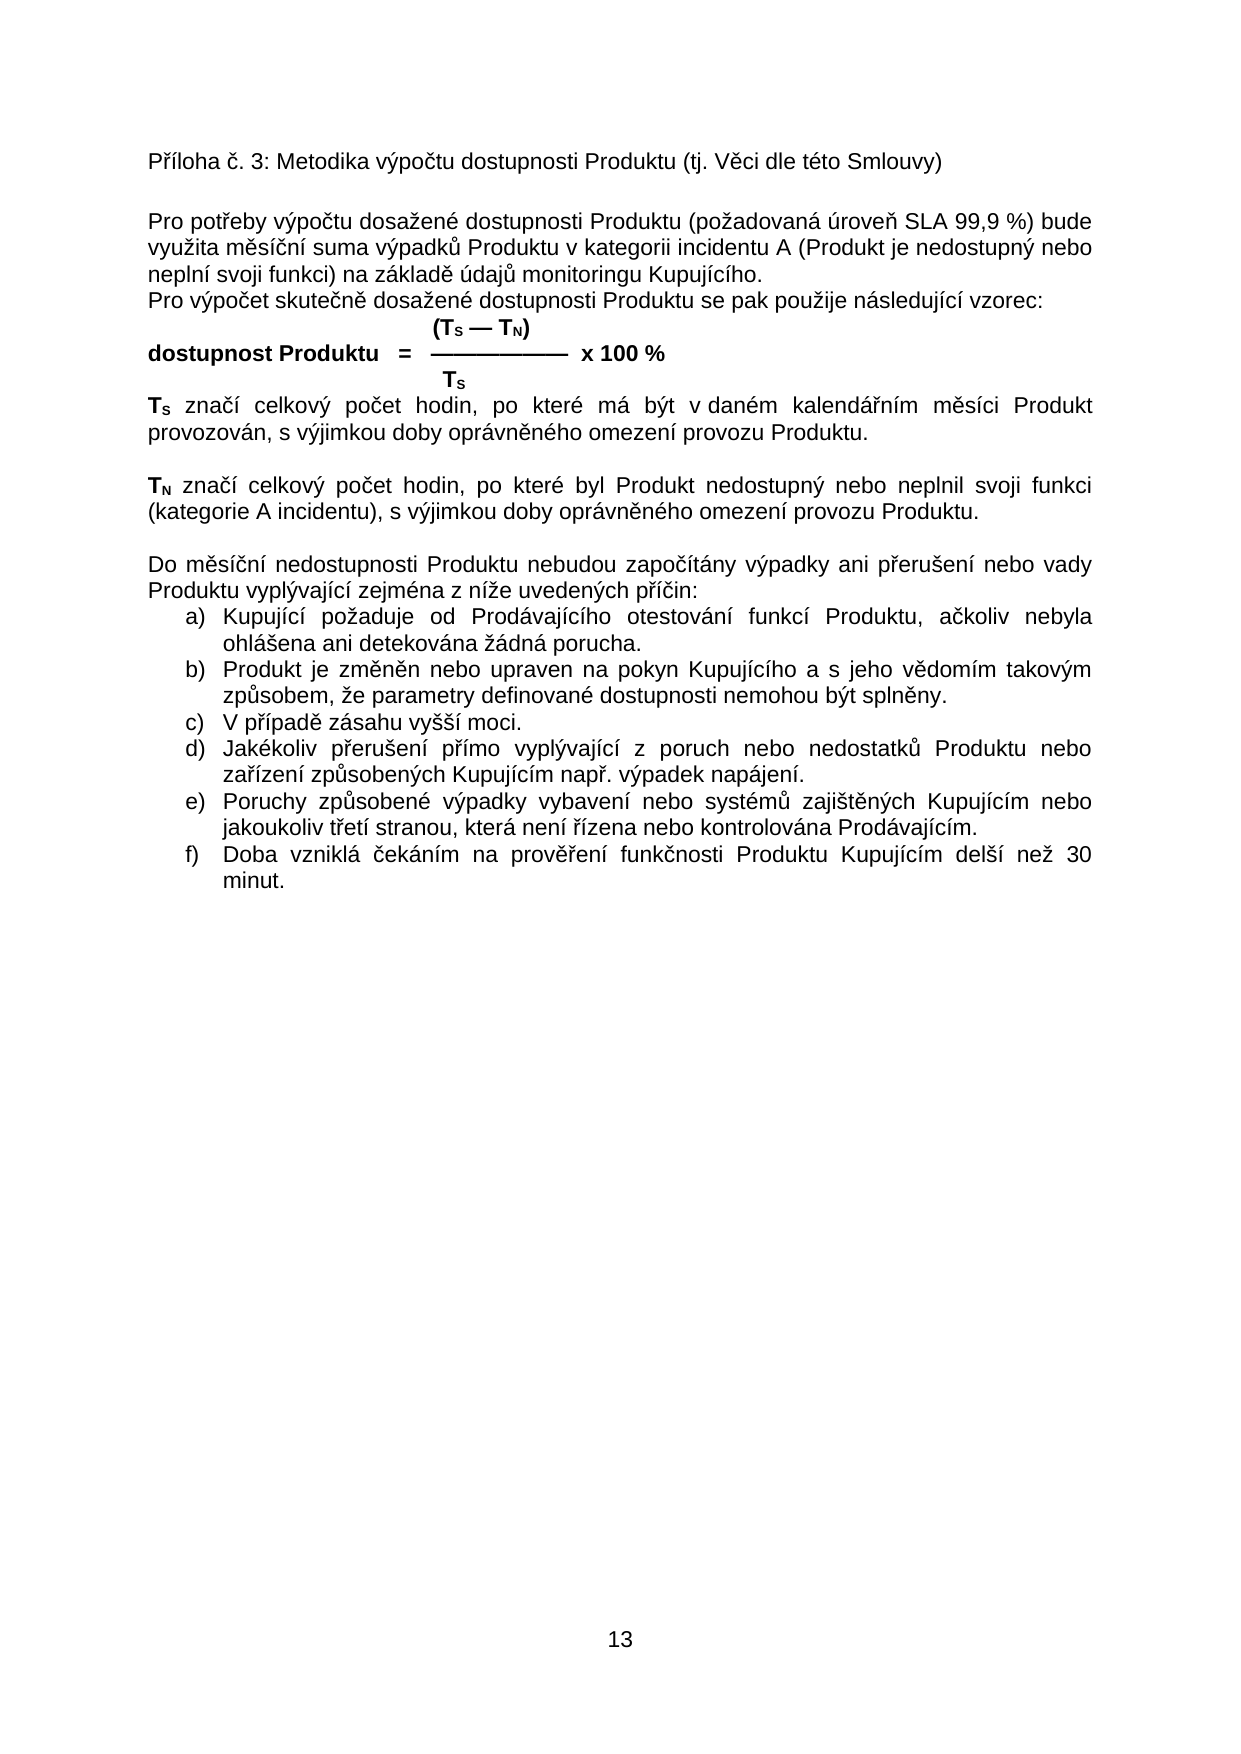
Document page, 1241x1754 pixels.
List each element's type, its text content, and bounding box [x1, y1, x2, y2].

list Produkt je změněn nebo upraven na pokyn Kupujícího a s jeho vědomím takovým způsobem, že parametry definované dostupnosti nemohou být splněny. [185, 656, 1093, 709]
text Pro výpočet skutečně dosažené dostupnosti Produktu se pak použije následující vzorec: [148, 287, 1093, 313]
text TS [369, 366, 1093, 392]
list Poruchy způsobené výpadky vybavení nebo systémů zajištěných Kupujícím nebo jakoukoliv třetí stranou, která není řízena nebo kontrolována Prodávajícím. [185, 788, 1093, 841]
text dostupnost Produktu = —————— x 100 % [148, 340, 1093, 366]
list V případě zásahu vyšší moci. [185, 709, 1093, 735]
text Příloha č. 3: Metodika výpočtu dostupnosti Produktu (tj. Věci dle této Smlouvy) [148, 148, 1093, 174]
text TN značí celkový počet hodin, po které byl Produkt nedostupný nebo neplnil svoji funkci (kategorie A incidentu), s výjimkou doby oprávněného omezení provozu Produktu. [148, 472, 1093, 524]
text (TS — TN) [295, 313, 1093, 340]
text Pro potřeby výpočtu dosažené dostupnosti Produktu (požadovaná úroveň SLA 99,9 %) bude využita měsíční suma výpadků Produktu v kategorii incidentu A (Produkt je nedostupný nebo neplní svoji funkci) na základě údajů monitoringu Kupujícího. [148, 208, 1093, 287]
list Kupující požaduje od Prodávajícího otestování funkcí Produktu, ačkoliv nebyla ohlášena ani detekována žádná porucha. [185, 603, 1093, 656]
text Do měsíční nedostupnosti Produktu nebudou započítány výpadky ani přerušení nebo vady Produktu vyplývající zejména z níže uvedených příčin: [148, 551, 1093, 603]
list Doba vzniklá čekáním na prověření funkčnosti Produktu Kupujícím delší než 30 minut. [185, 841, 1093, 893]
text TS značí celkový počet hodin, po které má být v daném kalendářním měsíci Produkt provozován, s výjimkou doby oprávněného omezení provozu Produktu. [148, 392, 1093, 445]
list Jakékoliv přerušení přímo vyplývající z poruch nebo nedostatků Produktu nebo zařízení způsobených Kupujícím např. výpadek napájení. [185, 735, 1093, 788]
